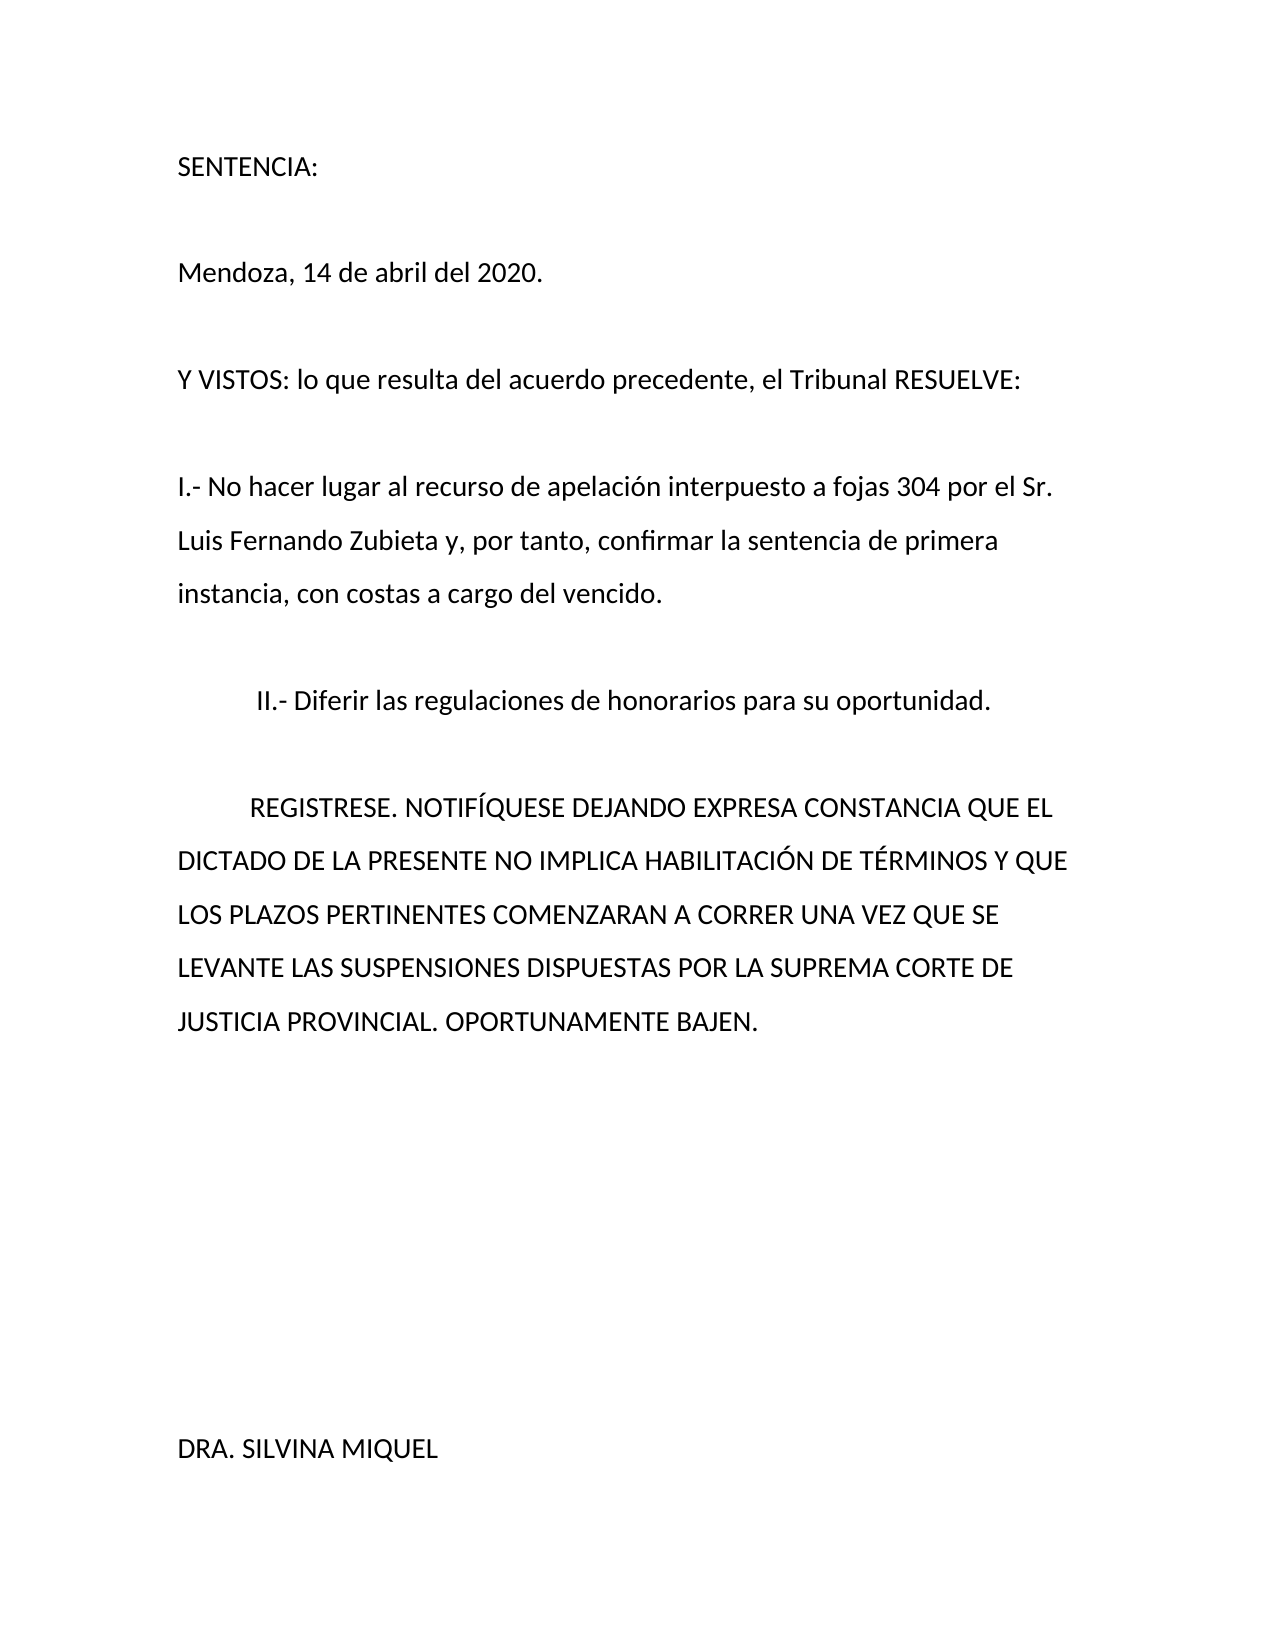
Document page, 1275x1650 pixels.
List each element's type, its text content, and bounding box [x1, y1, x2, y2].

text Y VISTOS: lo que resulta del acuerdo precedente, el Tribunal RESUELVE: [177, 361, 1098, 397]
text SENTENCIA: [177, 148, 1098, 183]
text II.- Diferir las regulaciones de honorarios para su oportunidad. [177, 682, 1098, 718]
text REGISTRESE. NOTIFÍQUESE DEJANDO EXPRESA CONSTANCIA QUE EL DICTADO DE LA PRESENTE NO IMPLICA HABILITACIÓN DE TÉRMINOS Y QUE LOS PLAZOS PERTINENTES COMENZARAN A CORRER UNA VEZ QUE SE LEVANTE LAS SUSPENSIONES DISPUESTAS POR LA SUPREMA CORTE DE JUSTICIA PROVINCIAL. OPORTUNAMENTE BAJEN. [177, 789, 1098, 1038]
text I.- No hacer lugar al recurso de apelación interpuesto a fojas 304 por el Sr. Luis Fernando Zubieta y, por tanto, confirmar la sentencia de primera instancia, con costas a cargo del vencido. [177, 468, 1098, 611]
text Mendoza, 14 de abril del 2020. [177, 254, 1098, 290]
text DRA. SILVINA MIQUEL [177, 1430, 1098, 1466]
